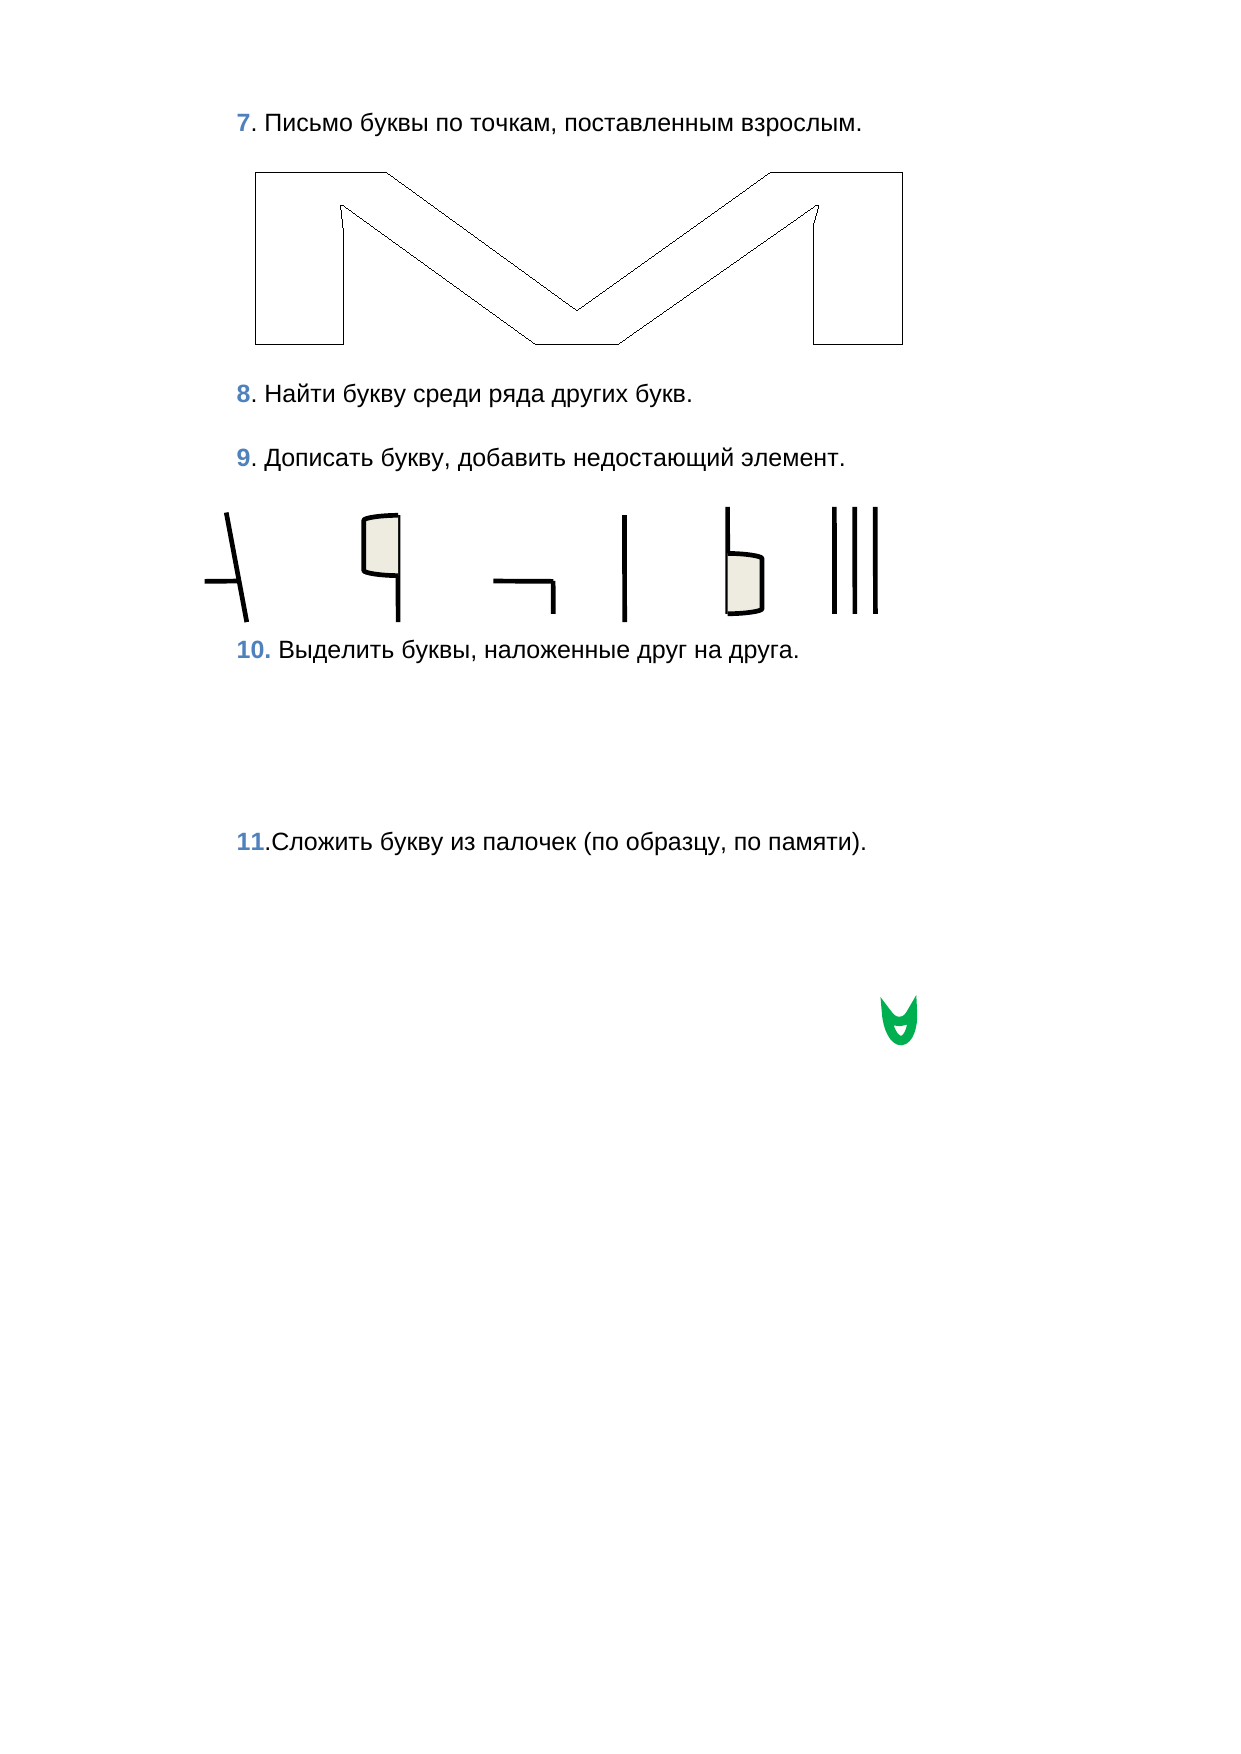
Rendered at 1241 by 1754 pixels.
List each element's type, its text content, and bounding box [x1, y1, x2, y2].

text 9. Дописать букву, добавить недостающий элемент. [236, 443, 1078, 472]
text 7. Письмо буквы по точкам, поставленным взрослым. [236, 108, 1078, 137]
text 11.Сложить букву из палочек (по образцу, по памяти). [236, 827, 1078, 856]
text 8. Найти букву среди ряда других букв. [236, 379, 1078, 408]
text 10. Выделить буквы, наложенные друг на друга. [236, 635, 1078, 664]
